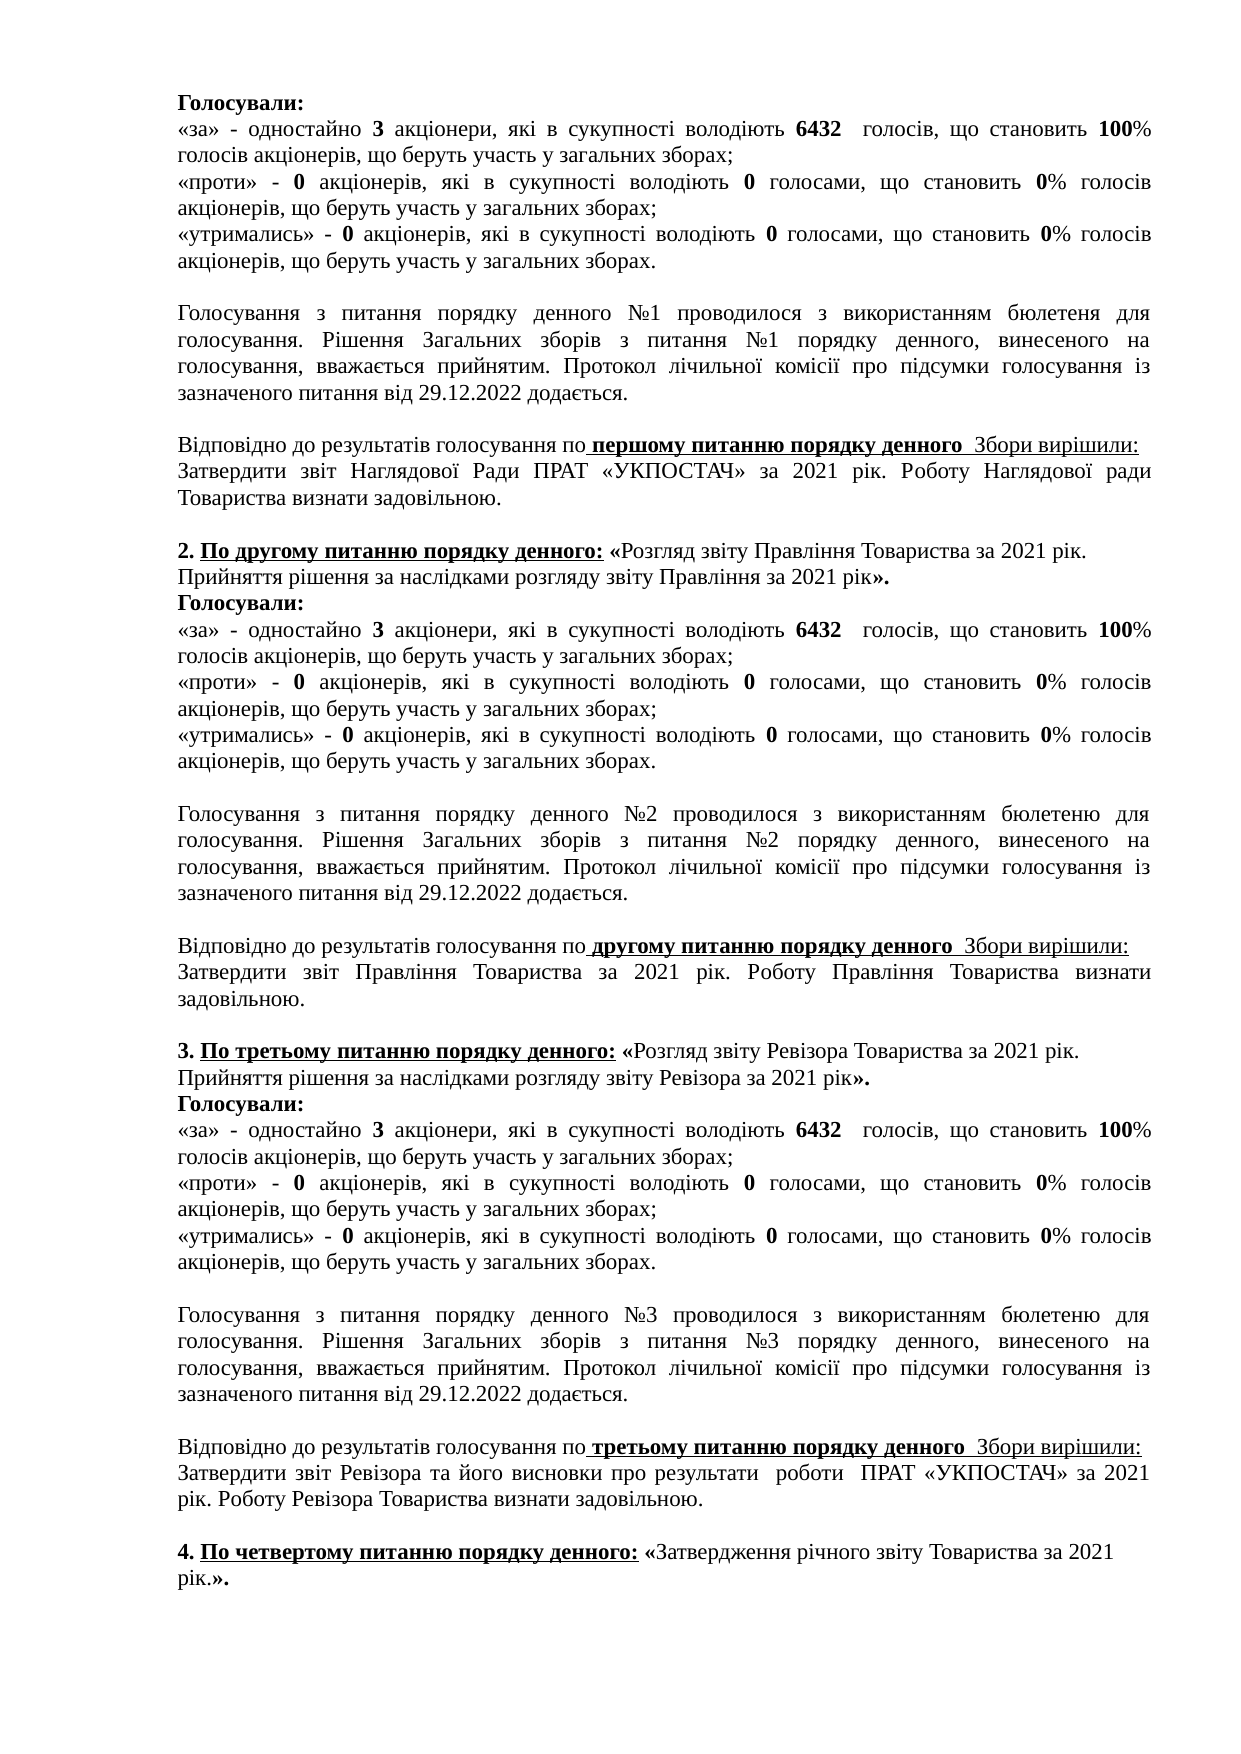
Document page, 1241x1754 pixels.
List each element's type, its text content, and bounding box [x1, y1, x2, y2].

text 2. По другому питанню порядку денного: «Розгляд звіту Правління Товариства за 2021 рік. Прийняття рішення за наслідками розгляду звіту Правління за 2021 рік». [177, 537, 621, 563]
text Голосування з питання порядку денного №2 проводилося з використанням бюлетеню для голосування. Рішення Загальних зборів з питання №2 порядку денного, винесеного на голосування, вважається прийнятим. Протокол лічильної комісії про підсумки голосування із зазначеного питання від 29.12.2022 додається. [177, 800, 1152, 906]
text Затвердити звіт Ревізора та його висновки про результати роботи ПРАТ «УКПОСТАЧ» за 2021 рік. Роботу Ревізора Товариства визнати задовільною. [177, 1459, 1152, 1512]
text «проти» - 0 акціонерів, які в сукупності володіють 0 голосами, що становить 0% голосів акціонерів, що беруть участь у загальних зборах; [177, 1169, 1152, 1222]
text «утримались» - 0 акціонерів, які в сукупності володіють 0 голосами, що становить 0% голосів акціонерів, що беруть участь у загальних зборах. [177, 1222, 1152, 1274]
text Затвердити звіт Наглядової Ради ПРАТ «УКПОСТАЧ» за 2021 рік. Роботу Наглядової ради Товариства визнати задовільною. [177, 458, 1152, 510]
text «за» - одностайно 3 акціонери, які в сукупності володіють 6432 голосів, що становить 100% голосів акціонерів, що беруть участь у загальних зборах; [177, 1116, 1152, 1169]
text «утримались» - 0 акціонерів, які в сукупності володіють 0 голосами, що становить 0% голосів акціонерів, що беруть участь у загальних зборах. [177, 721, 1152, 774]
text Голосування з питання порядку денного №3 проводилося з використанням бюлетеню для голосування. Рішення Загальних зборів з питання №3 порядку денного, винесеного на голосування, вважається прийнятим. Протокол лічильної комісії про підсумки голосування із зазначеного питання від 29.12.2022 додається. [177, 1301, 1152, 1406]
text Голосування з питання порядку денного №1 проводилося з використанням бюлетеня для голосування. Рішення Загальних зборів з питання №1 порядку денного, винесеного на голосування, вважається прийнятим. Протокол лічильної комісії про підсумки голосування із зазначеного питання від 29.12.2022 додається. [177, 299, 1152, 405]
text Відповідно до результатів голосування по першому питанню порядку денного Збори вирішили: [177, 431, 1152, 458]
text Відповідно до результатів голосування по третьому питанню порядку денного Збори вирішили: [177, 1433, 1152, 1459]
text Відповідно до результатів голосування по другому питанню порядку денного Збори вирішили: [177, 932, 1152, 958]
text «за» - одностайно 3 акціонери, які в сукупності володіють 6432 голосів, що становить 100% голосів акціонерів, що беруть участь у загальних зборах; [177, 616, 1152, 668]
text «проти» - 0 акціонерів, які в сукупності володіють 0 голосами, що становить 0% голосів акціонерів, що беруть участь у загальних зборах; [177, 668, 1152, 721]
text «за» - одностайно 3 акціонери, які в сукупності володіють 6432 голосів, що становить 100% голосів акціонерів, що беруть участь у загальних зборах; [177, 115, 1152, 168]
text Затвердити звіт Правління Товариства за 2021 рік. Роботу Правління Товариства визнати задовільною. [177, 958, 1152, 1011]
text 2. По другому питанню порядку денного: «Розгляд звіту Правління Товариства за 2021 рік. Прийняття рішення за наслідками розгляду звіту Правління за 2021 рік». [872, 537, 1152, 589]
text 3. По третьому питанню порядку денного: «Розгляд звіту Ревізора Товариства за 2021 рік. Прийняття рішення за наслідками розгляду звіту Ревізора за 2021 рік». [177, 1037, 1152, 1090]
text Голосували: [177, 89, 1152, 115]
text «проти» - 0 акціонерів, які в сукупності володіють 0 голосами, що становить 0% голосів акціонерів, що беруть участь у загальних зборах; [177, 168, 1152, 220]
text «утримались» - 0 акціонерів, які в сукупності володіють 0 голосами, що становить 0% голосів акціонерів, що беруть участь у загальних зборах. [177, 220, 1152, 273]
text Голосували: [177, 589, 1152, 616]
text Голосували: [177, 1090, 1152, 1116]
text 4. По четвертому питанню порядку денного: «Затвердження річного звіту Товариства за 2021 рік.». [177, 1538, 1152, 1591]
